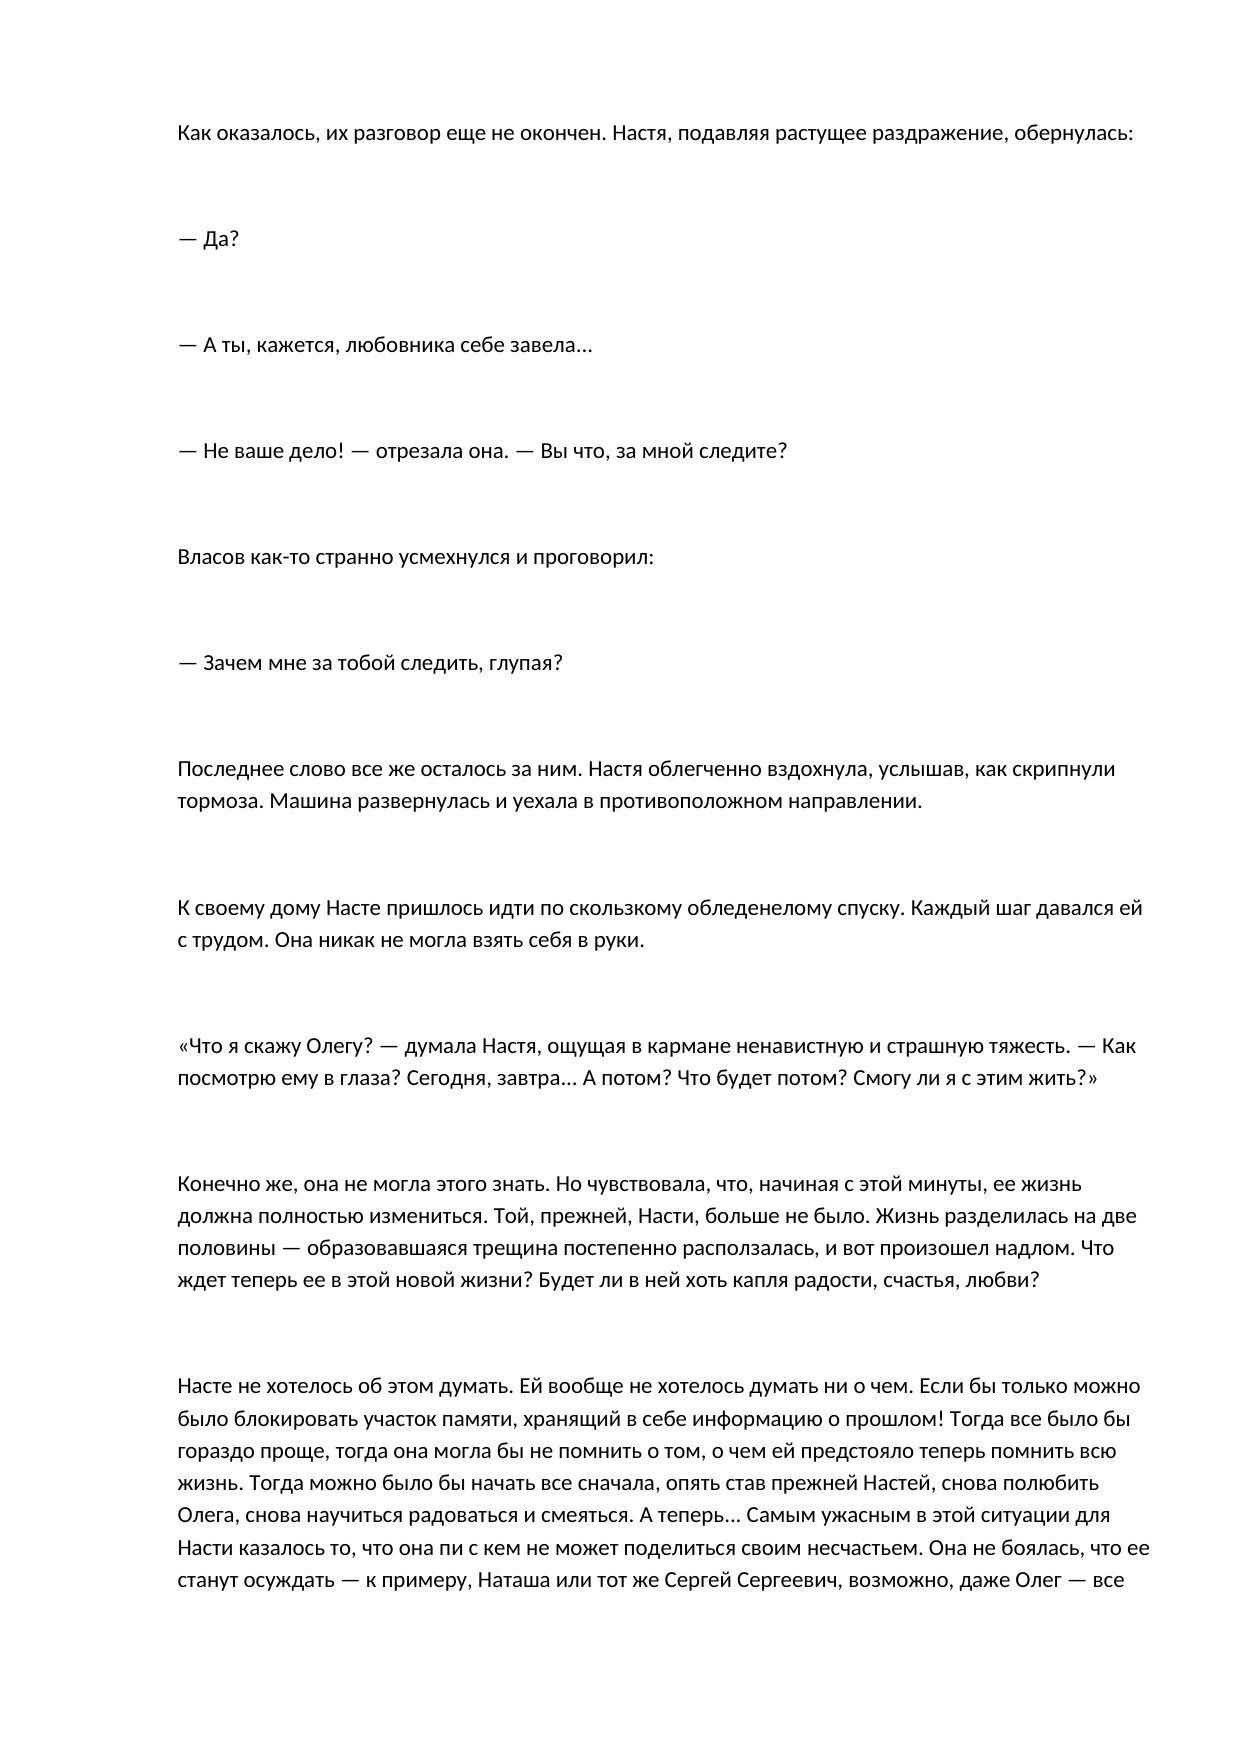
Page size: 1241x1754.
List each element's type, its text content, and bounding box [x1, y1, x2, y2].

text — Да? [177, 224, 1152, 252]
text Конечно же, она не могла этого знать. Но чувствовала, что, начиная с этой минуты, ее жизнь должна полностью измениться. Той, прежней, Насти, больше не было. Жизнь разделилась на две половины — образовавшаяся трещина постепенно расползалась, и вот произошел надлом. Что ждет теперь ее в этой новой жизни? Будет ли в ней хоть капля радости, счастья, любви? [177, 1169, 1152, 1294]
text «Что я скажу Олегу? — думала Настя, ощущая в кармане ненавистную и страшную тяжесть. — Как посмотрю ему в глаза? Сегодня, завтра... А потом? Что будет потом? Смогу ли я с этим жить?» [177, 1031, 1152, 1091]
text К своему дому Насте пришлось идти по скользкому обледенелому спуску. Каждый шаг давался ей с трудом. Она никак не могла взять себя в руки. [177, 893, 1152, 953]
text — Не ваше дело! — отрезала она. — Вы что, за мной следите? [177, 436, 1152, 464]
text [177, 1372, 1152, 1593]
text Как оказалось, их разговор еще не окончен. Настя, подавляя растущее раздражение, обернулась: [177, 118, 1152, 146]
text — Зачем мне за тобой следить, глупая? [177, 648, 1152, 676]
text Власов как-то странно усмехнулся и проговорил: [177, 542, 1152, 570]
text Последнее слово все же осталось за ним. Настя облегченно вздохнула, услышав, как скрипнули тормоза. Машина развернулась и уехала в противоположном направлении. [177, 754, 1152, 814]
text — А ты, кажется, любовника себе завела... [177, 330, 1152, 358]
